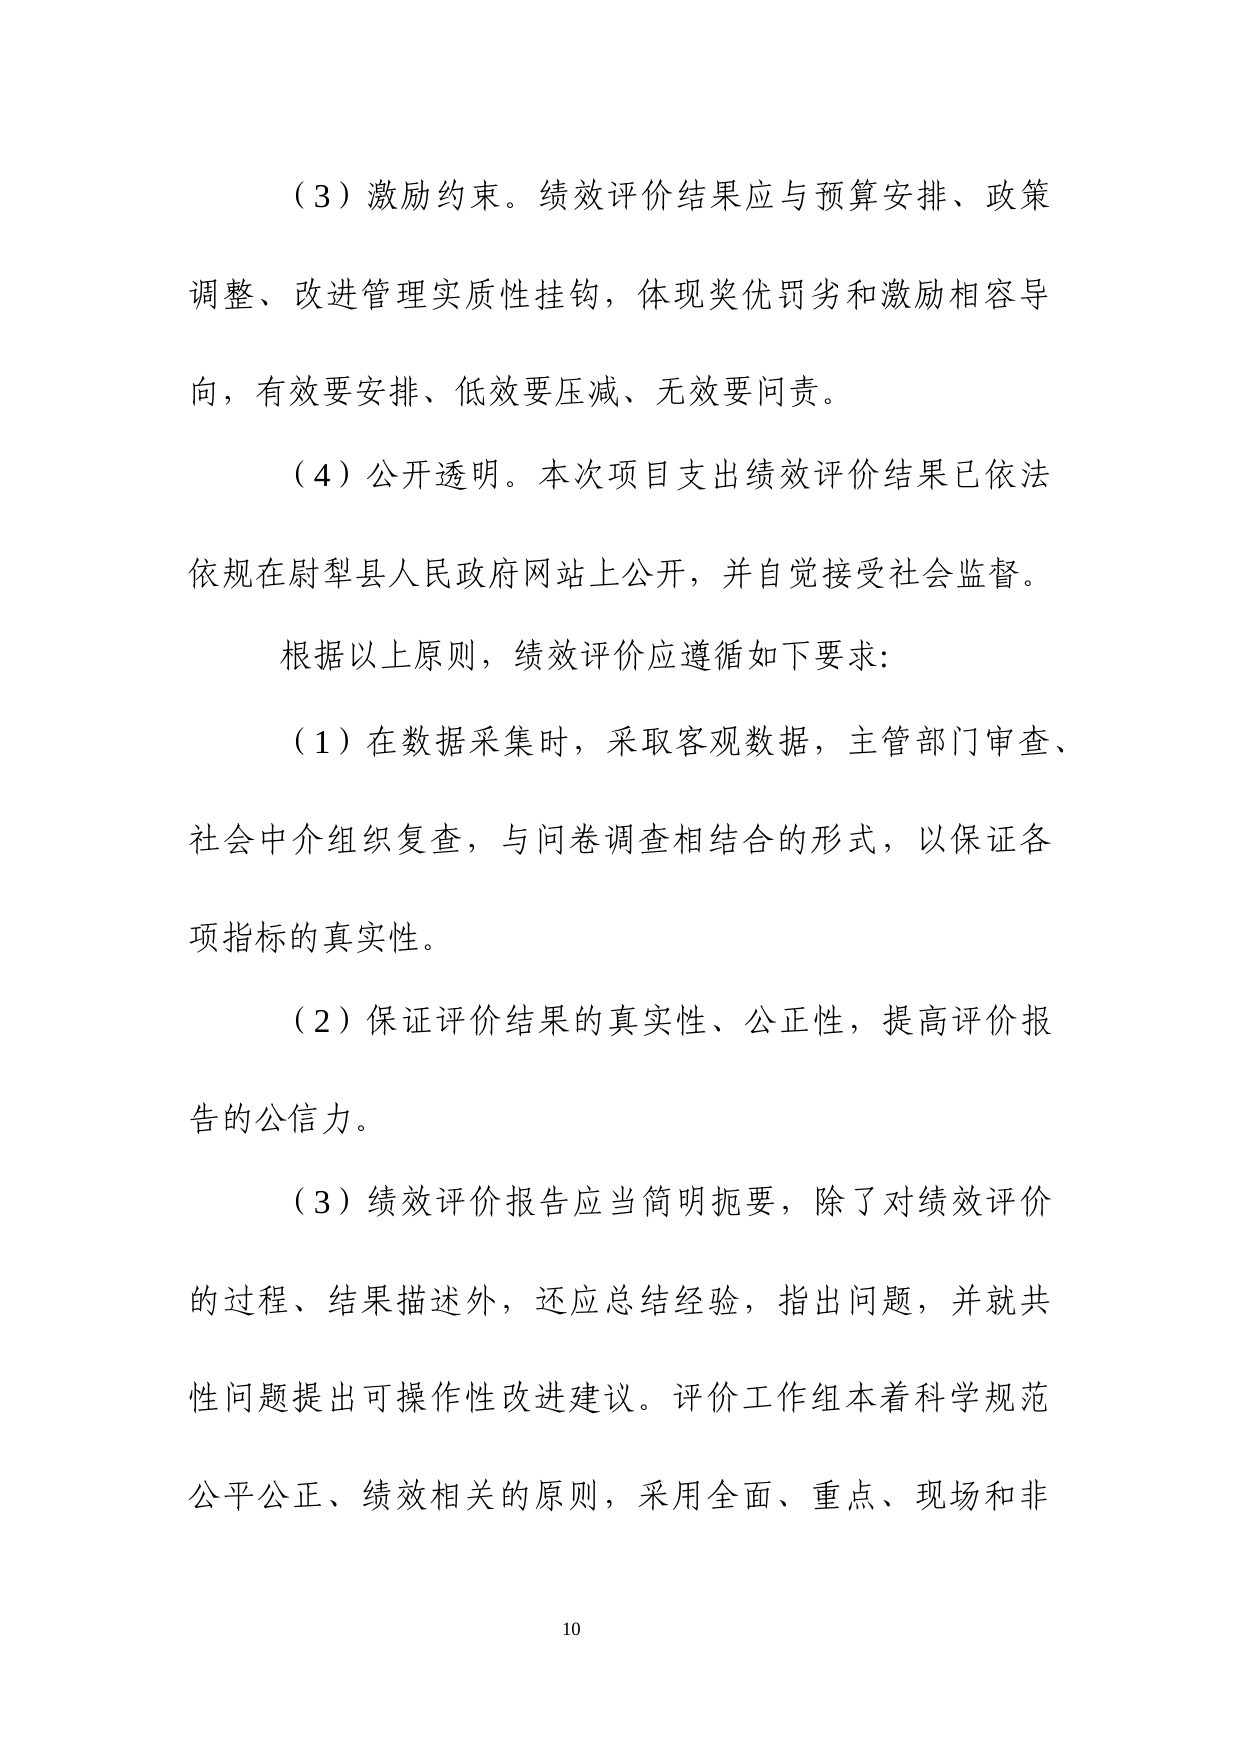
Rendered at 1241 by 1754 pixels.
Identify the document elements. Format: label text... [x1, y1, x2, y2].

text 根据以上原则，绩效评价应遵循如下要求: [187, 622, 1053, 687]
text （4）公开透明。本次项目支出绩效评价结果已依法依规在尉犁县人民政府网站上公开，并自觉接受社会监督。 [187, 441, 1053, 603]
text （1）在数据采集时，采取客观数据，主管部门审查、社会中介组织复查，与问卷调查相结合的形式，以保证各项指标的真实性。 [187, 708, 1053, 968]
text （3）激励约束。绩效评价结果应与预算安排、政策调整、改进管理实质性挂钩，体现奖优罚劣和激励相容导向，有效要安排、低效要压减、无效要问责。 [187, 162, 1053, 422]
text （2）保证评价结果的真实性、公正性，提高评价报告的公信力。 [187, 987, 1053, 1149]
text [187, 1168, 1053, 1526]
